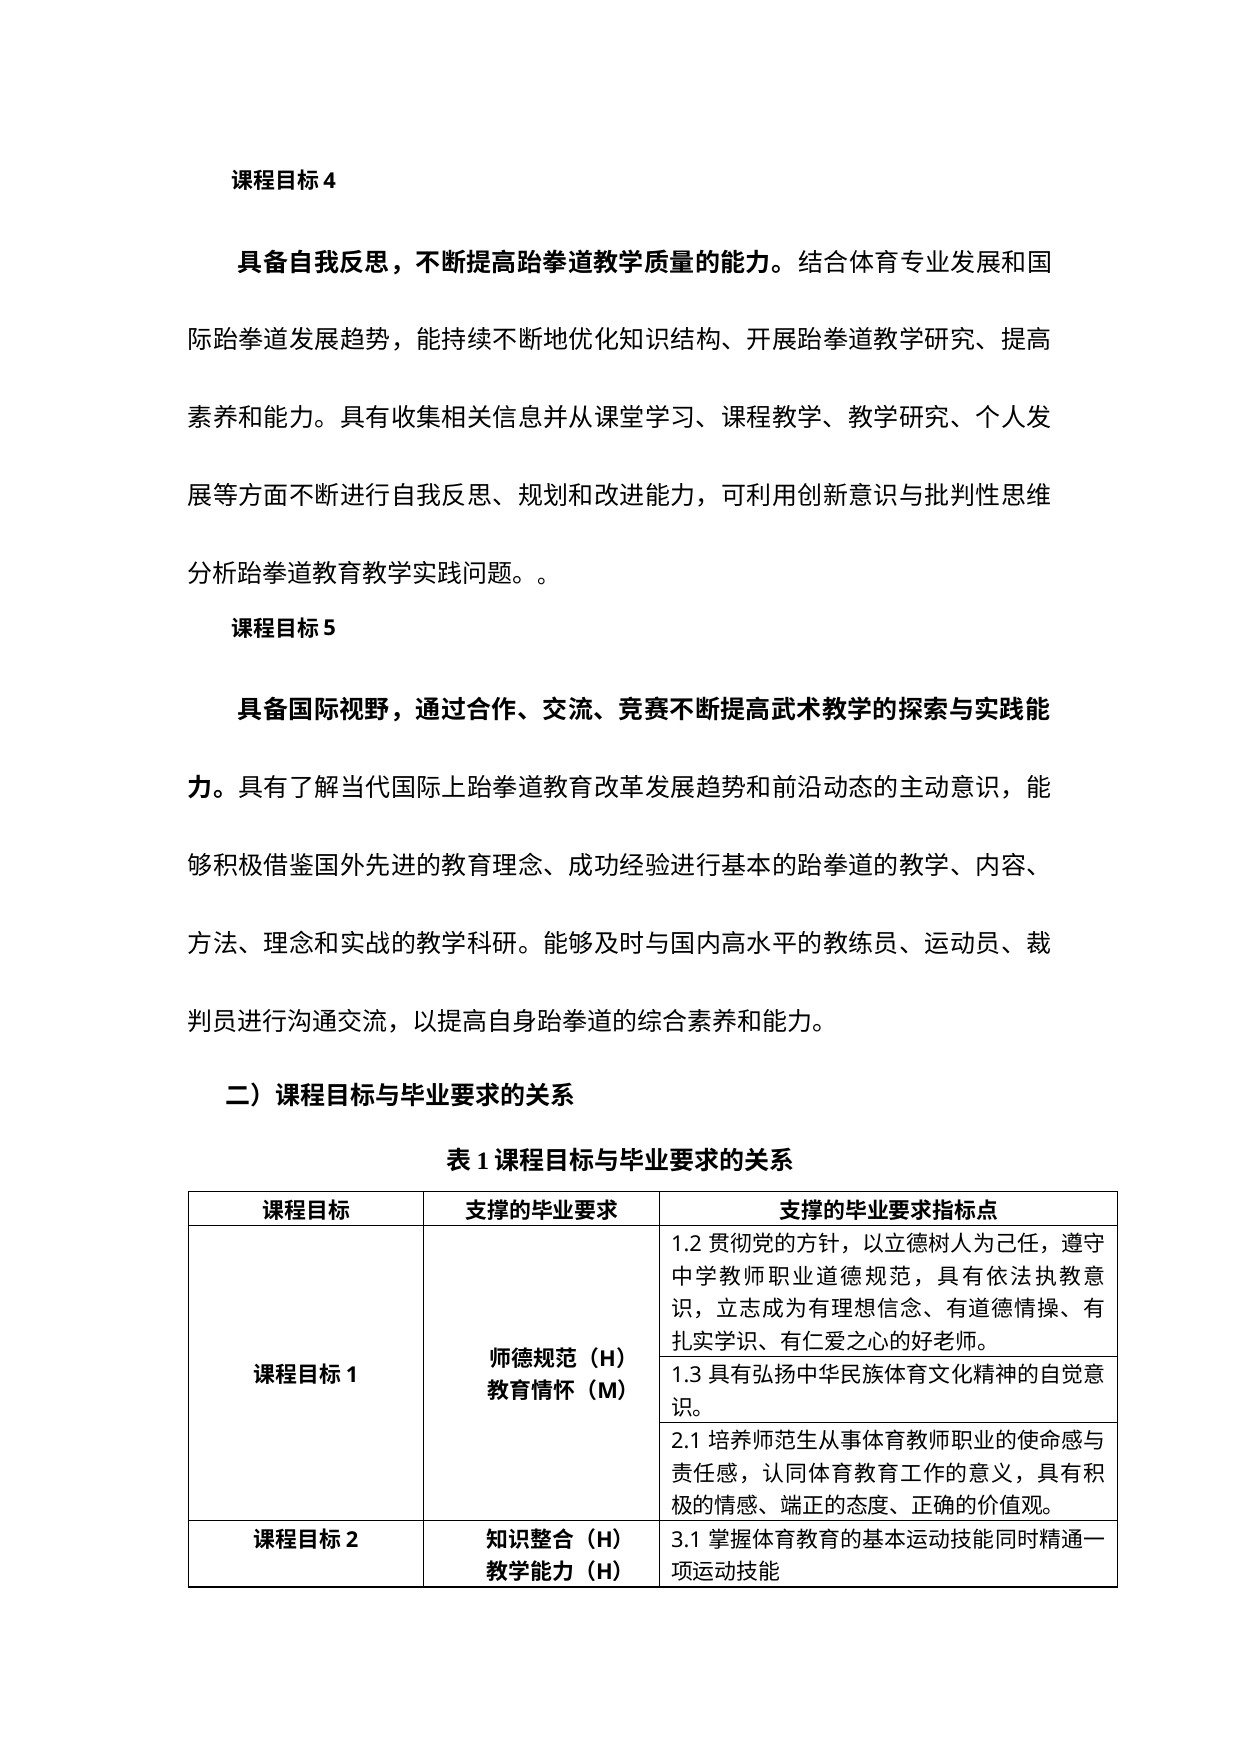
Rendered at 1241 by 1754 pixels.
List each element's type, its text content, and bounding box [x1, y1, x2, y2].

table_cell 2.1 培养师范生从事体育教师职业的使命感与责任感，认同体育教育工作的意义，具有积极的情感、端正的态度、正确的价值观。 [660, 1423, 1117, 1520]
text 表1课程目标与毕业要求的关系 [187, 1126, 1053, 1191]
table_cell 课程目标2 [189, 1521, 423, 1586]
text 二）课程目标与毕业要求的关系 [187, 1061, 1053, 1126]
table_cell 3.1 掌握体育教育的基本运动技能同时精通一项运动技能 [660, 1521, 1117, 1586]
text 课程目标4 [187, 162, 1053, 194]
table_cell 师德规范（H） 教育情怀（M） [424, 1226, 659, 1520]
table_header 支撑的毕业要求指标点 [660, 1192, 1117, 1225]
table_header 课程目标 [189, 1192, 423, 1225]
text 具备自我反思，不断提高跆拳道教学质量的能力。结合体育专业发展和国际跆拳道发展趋势，能持续不断地优化知识结构、开展跆拳道教学研究、提高素养和能力。具有收集相关信息并从课堂学习、课程教学、教学研究、个人发展等方面不断进行自我反思、规划和改进能力，可利用创新意识与批判性思维分析跆拳道教育教学实践问题。。 [187, 213, 1053, 590]
text 课程目标5 [187, 610, 1053, 642]
text 具备国际视野，通过合作、交流、竞赛不断提高武术教学的探索与实践能力。具有了解当代国际上跆拳道教育改革发展趋势和前沿动态的主动意识，能够积极借鉴国外先进的教育理念、成功经验进行基本的跆拳道的教学、内容、方法、理念和实战的教学科研。能够及时与国内高水平的教练员、运动员、裁判员进行沟通交流，以提高自身跆拳道的综合素养和能力。 [187, 661, 1053, 1038]
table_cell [424, 1521, 659, 1586]
table_cell 课程目标1 [189, 1226, 423, 1520]
table_header 支撑的毕业要求 [424, 1192, 659, 1225]
table_cell 1.2 贯彻党的方针，以立德树人为己任，遵守中学教师职业道德规范，具有依法执教意识，立志成为有理想信念、有道德情操、有扎实学识、有仁爱之心的好老师。 [660, 1226, 1117, 1356]
table_cell 1.3 具有弘扬中华民族体育文化精神的自觉意识。 [660, 1357, 1117, 1422]
